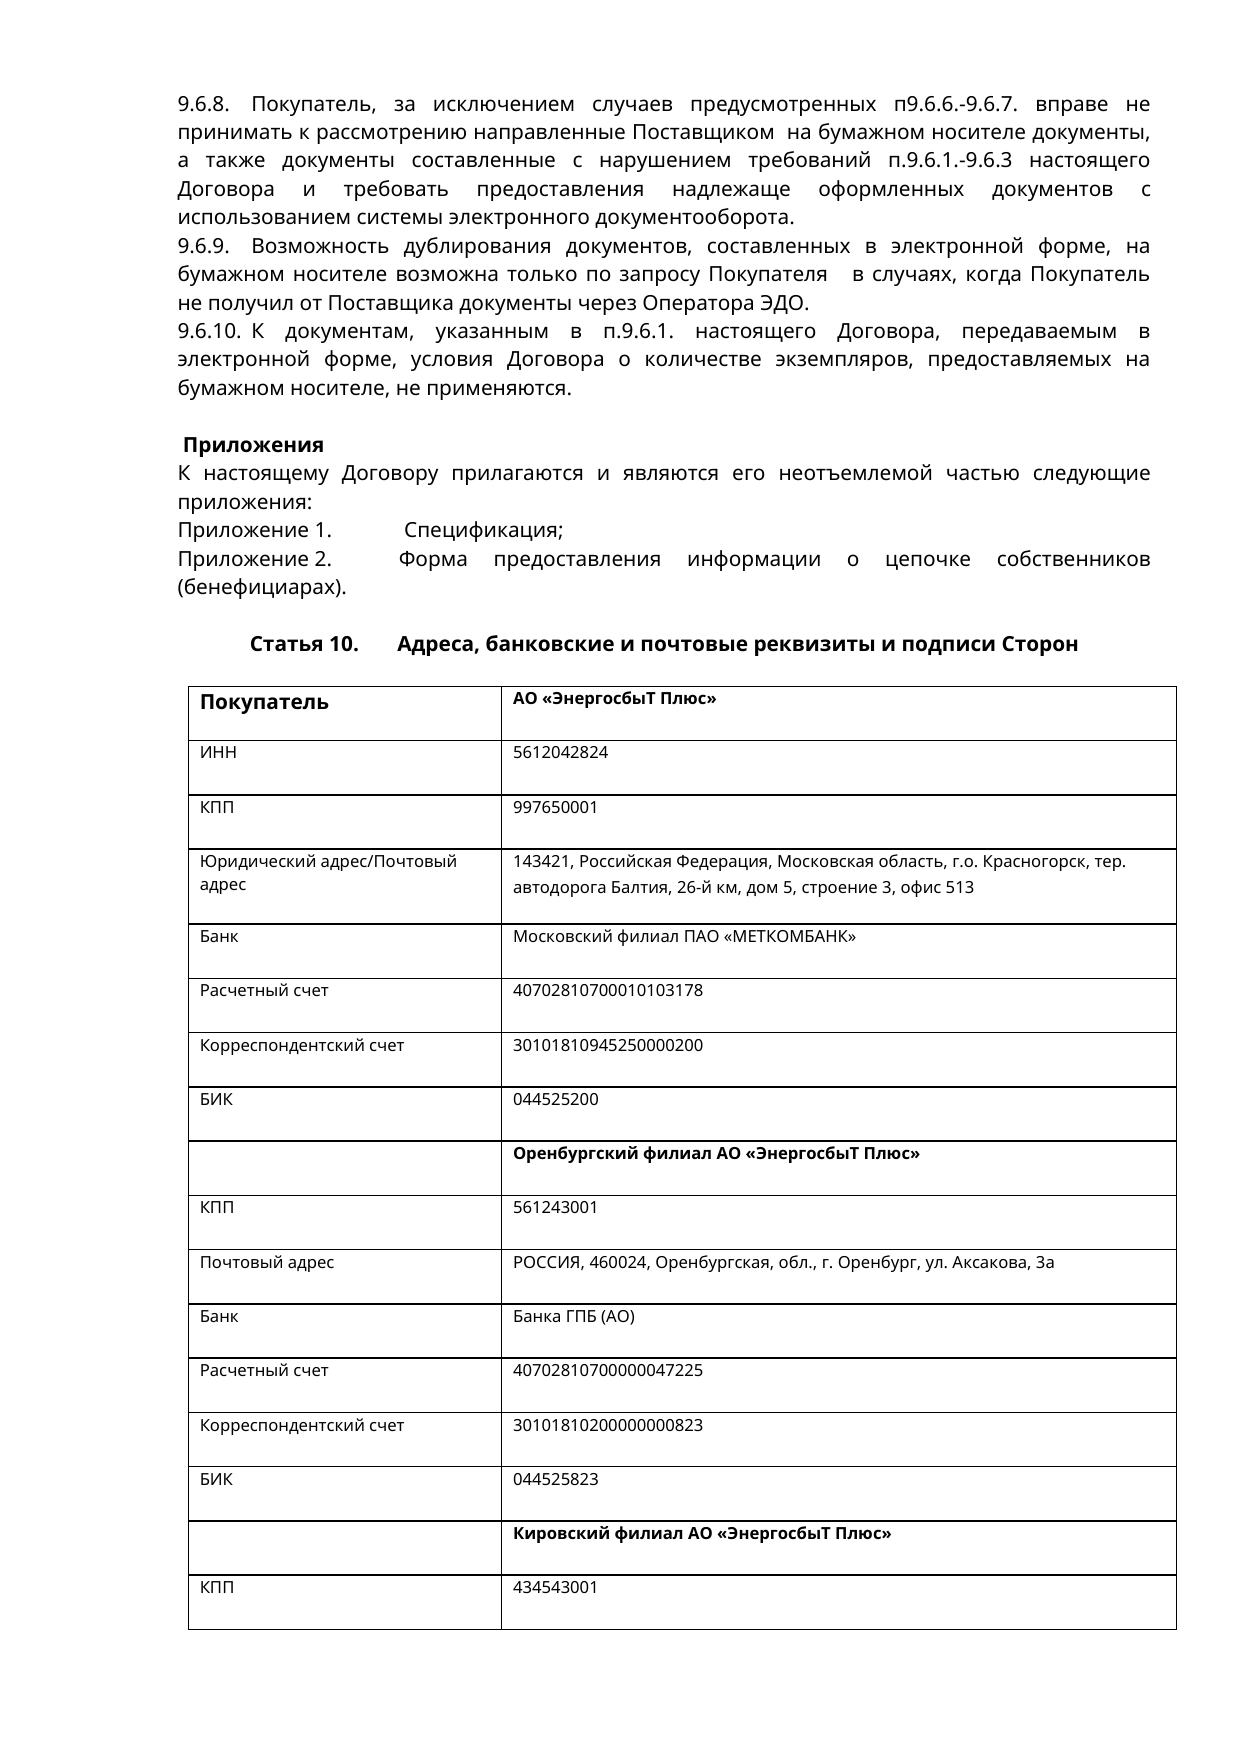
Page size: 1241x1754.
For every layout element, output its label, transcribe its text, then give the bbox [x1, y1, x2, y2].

list Возможность дублирования документов, составленных в электронной форме, на бумажном носителе возможна только по запросу Покупателя в случаях, когда Покупатель не получил от Поставщика документы через Оператора ЭДО. [177, 231, 1152, 316]
table_cell Расчетный счет [189, 979, 501, 1032]
list Форма предоставления информации о цепочке собственников (бенефициарах). [177, 544, 1152, 601]
list Покупатель, за исключением случаев предусмотренных п9.6.6.-9.6.7. вправе не принимать к рассмотрению направленные Поставщиком на бумажном носителе документы, а также документы составленные с нарушением требований п.9.6.1.-9.6.3 настоящего Договора и требовать предоставления надлежаще оформленных документов с использованием системы электронного документооборота. [177, 89, 1152, 231]
table_cell КПП [189, 1196, 501, 1249]
table_cell [189, 1142, 501, 1194]
table_cell 30101810945250000200 [502, 1033, 1176, 1086]
table_cell РОССИЯ, 460024, Оренбургская, обл., г. Оренбург, ул. Аксакова, 3а [502, 1250, 1176, 1303]
table_cell Кировский филиал АО «ЭнергосбыТ Плюс» [502, 1522, 1176, 1574]
table_cell Банк [189, 1305, 501, 1357]
text Приложения [177, 430, 1152, 458]
table_cell Юридический адрес/Почтовый адрес [189, 850, 501, 923]
table_cell БИК [189, 1467, 501, 1520]
table_cell 044525200 [502, 1088, 1176, 1140]
table_cell [189, 1522, 501, 1574]
table_cell Корреспондентский счет [189, 1033, 501, 1086]
table_cell ИНН [189, 741, 501, 794]
list Спецификация; [177, 515, 1152, 544]
table_cell БИК [189, 1088, 501, 1140]
table_cell 044525823 [502, 1467, 1176, 1520]
table_cell Московский филиал ПАО «МЕТКОМБАНК» [502, 925, 1176, 977]
table_cell Корреспондентский счет [189, 1413, 501, 1466]
list Адреса, банковские и почтовые реквизиты и подписи Сторон [177, 629, 1152, 657]
table_cell 143421, Российская Федерация, Московская область, г.о. Красногорск, тер. автодорога Балтия, 26-й км, дом 5, строение 3, офис 513 [502, 850, 1176, 923]
text К настоящему Договору прилагаются и являются его неотъемлемой частью следующие приложения: [177, 458, 1152, 515]
table_cell 30101810200000000823 [502, 1413, 1176, 1466]
list К документам, указанным в п.9.6.1. настоящего Договора, передаваемым в электронной форме, условия Договора о количестве экземпляров, предоставляемых на бумажном носителе, не применяются. [177, 316, 1152, 401]
table_cell Расчетный счет [189, 1359, 501, 1412]
table_cell 997650001 [502, 796, 1176, 848]
table_header Покупатель [189, 687, 501, 739]
table_cell 40702810700010103178 [502, 979, 1176, 1032]
table_cell Банк [189, 925, 501, 977]
table_cell КПП [189, 1576, 501, 1629]
table_cell 40702810700000047225 [502, 1359, 1176, 1412]
table_header АО «ЭнергосбыТ Плюс» [502, 687, 1176, 739]
table_cell Почтовый адрес [189, 1250, 501, 1303]
table_cell 561243001 [502, 1196, 1176, 1249]
table_cell 434543001 [502, 1576, 1176, 1629]
table_cell КПП [189, 796, 501, 848]
table_cell Банка ГПБ (АО) [502, 1305, 1176, 1357]
table_cell 5612042824 [502, 741, 1176, 794]
table_cell Оренбургский филиал АО «ЭнергосбыТ Плюс» [502, 1142, 1176, 1194]
